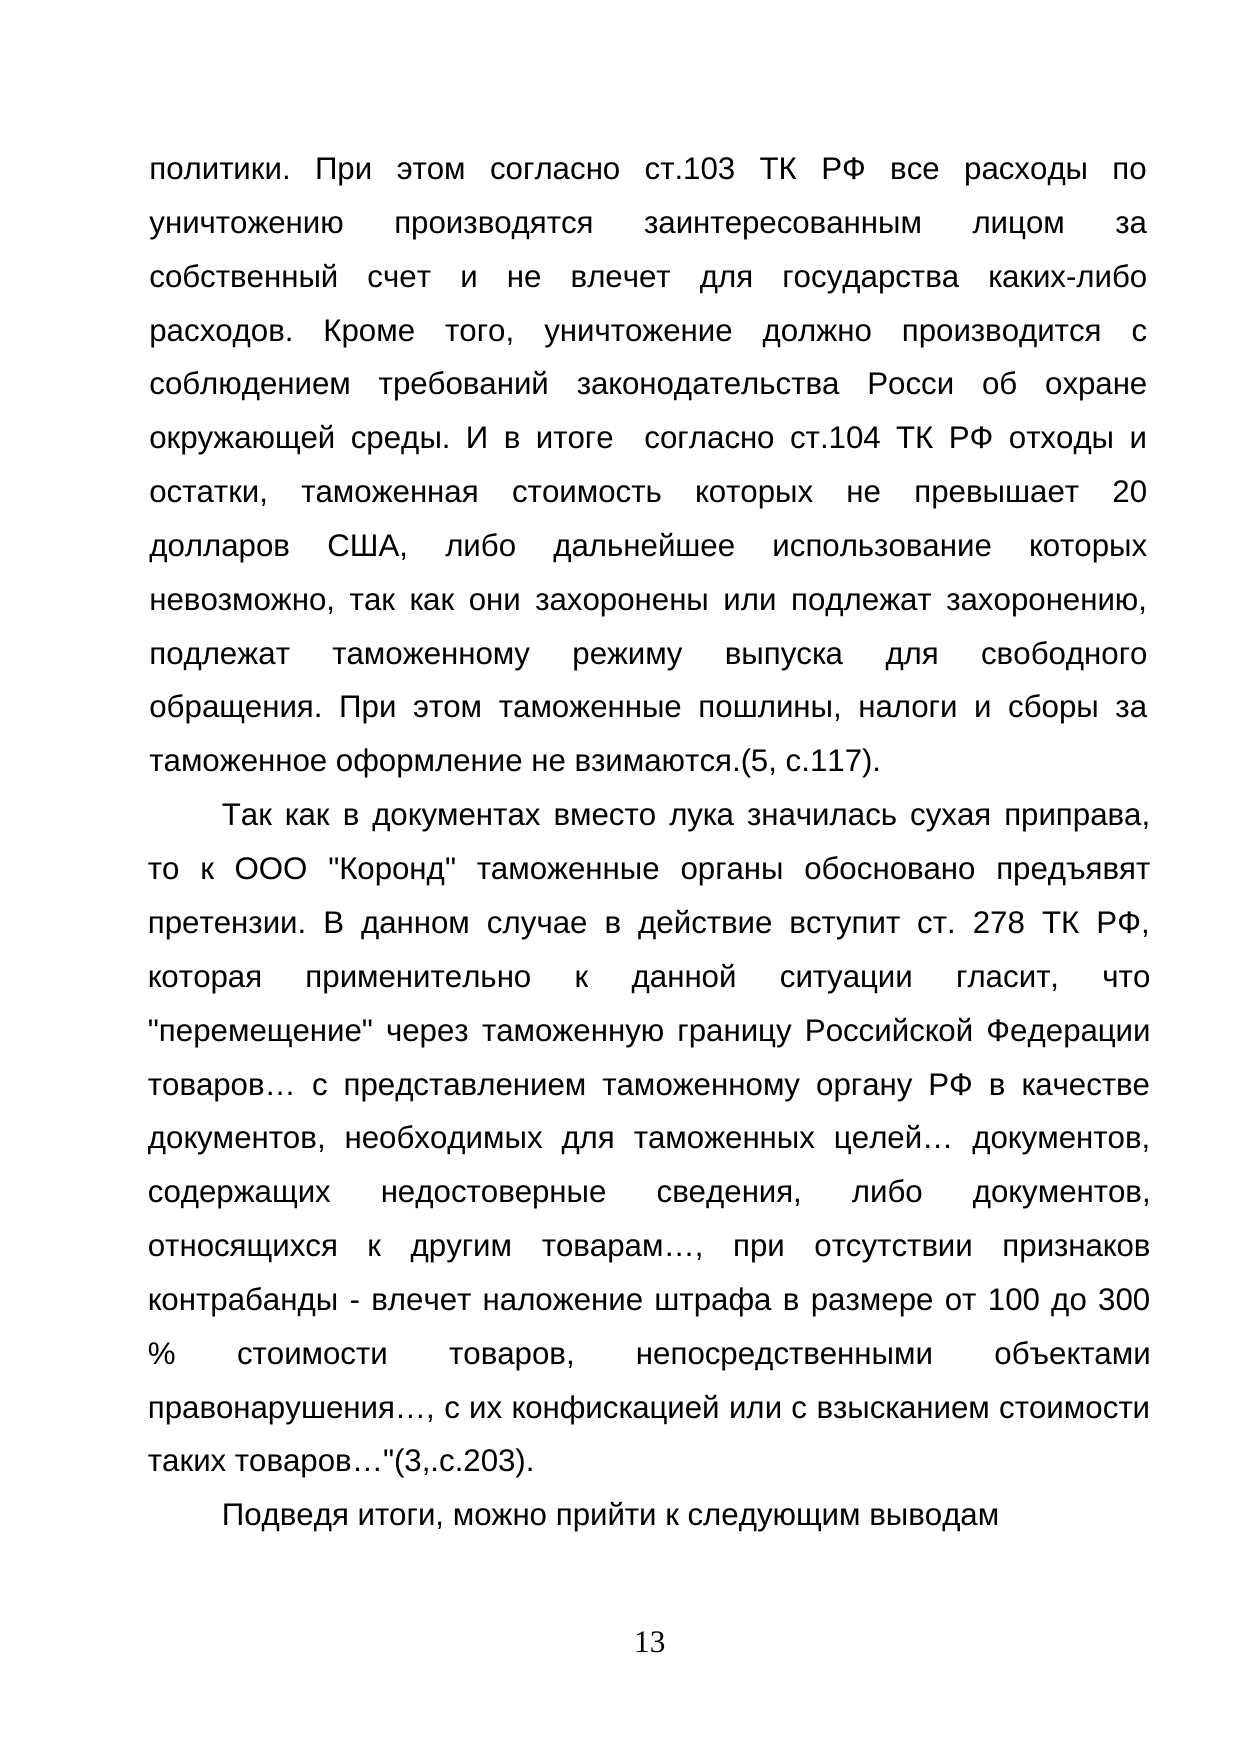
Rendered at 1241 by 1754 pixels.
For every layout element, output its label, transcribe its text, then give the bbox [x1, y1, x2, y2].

text Подведя итоги, можно прийти к следующим выводам [148, 1496, 1152, 1532]
text Так как в документах вместо лука значилась сухая приправа, то к ООО "Коронд" таможенные органы обосновано предъявят претензии. В данном случае в действие вступит ст. 278 ТК РФ, которая применительно к данной ситуации гласит, что "перемещение" через таможенную границу Российской Федерации товаров… с представлением таможенному органу РФ в качестве документов, необходимых для таможенных целей… документов, содержащих недостоверные сведения, либо документов, относящихся к другим товарам…, при отсутствии признаков контрабанды - влечет наложение штрафа в размере от 100 до 300 % стоимости товаров, непосредственными объектами правонарушения…, с их конфискацией или с взысканием стоимости таких товаров…"(3,.с.203). [148, 796, 1152, 1478]
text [149, 150, 1148, 778]
